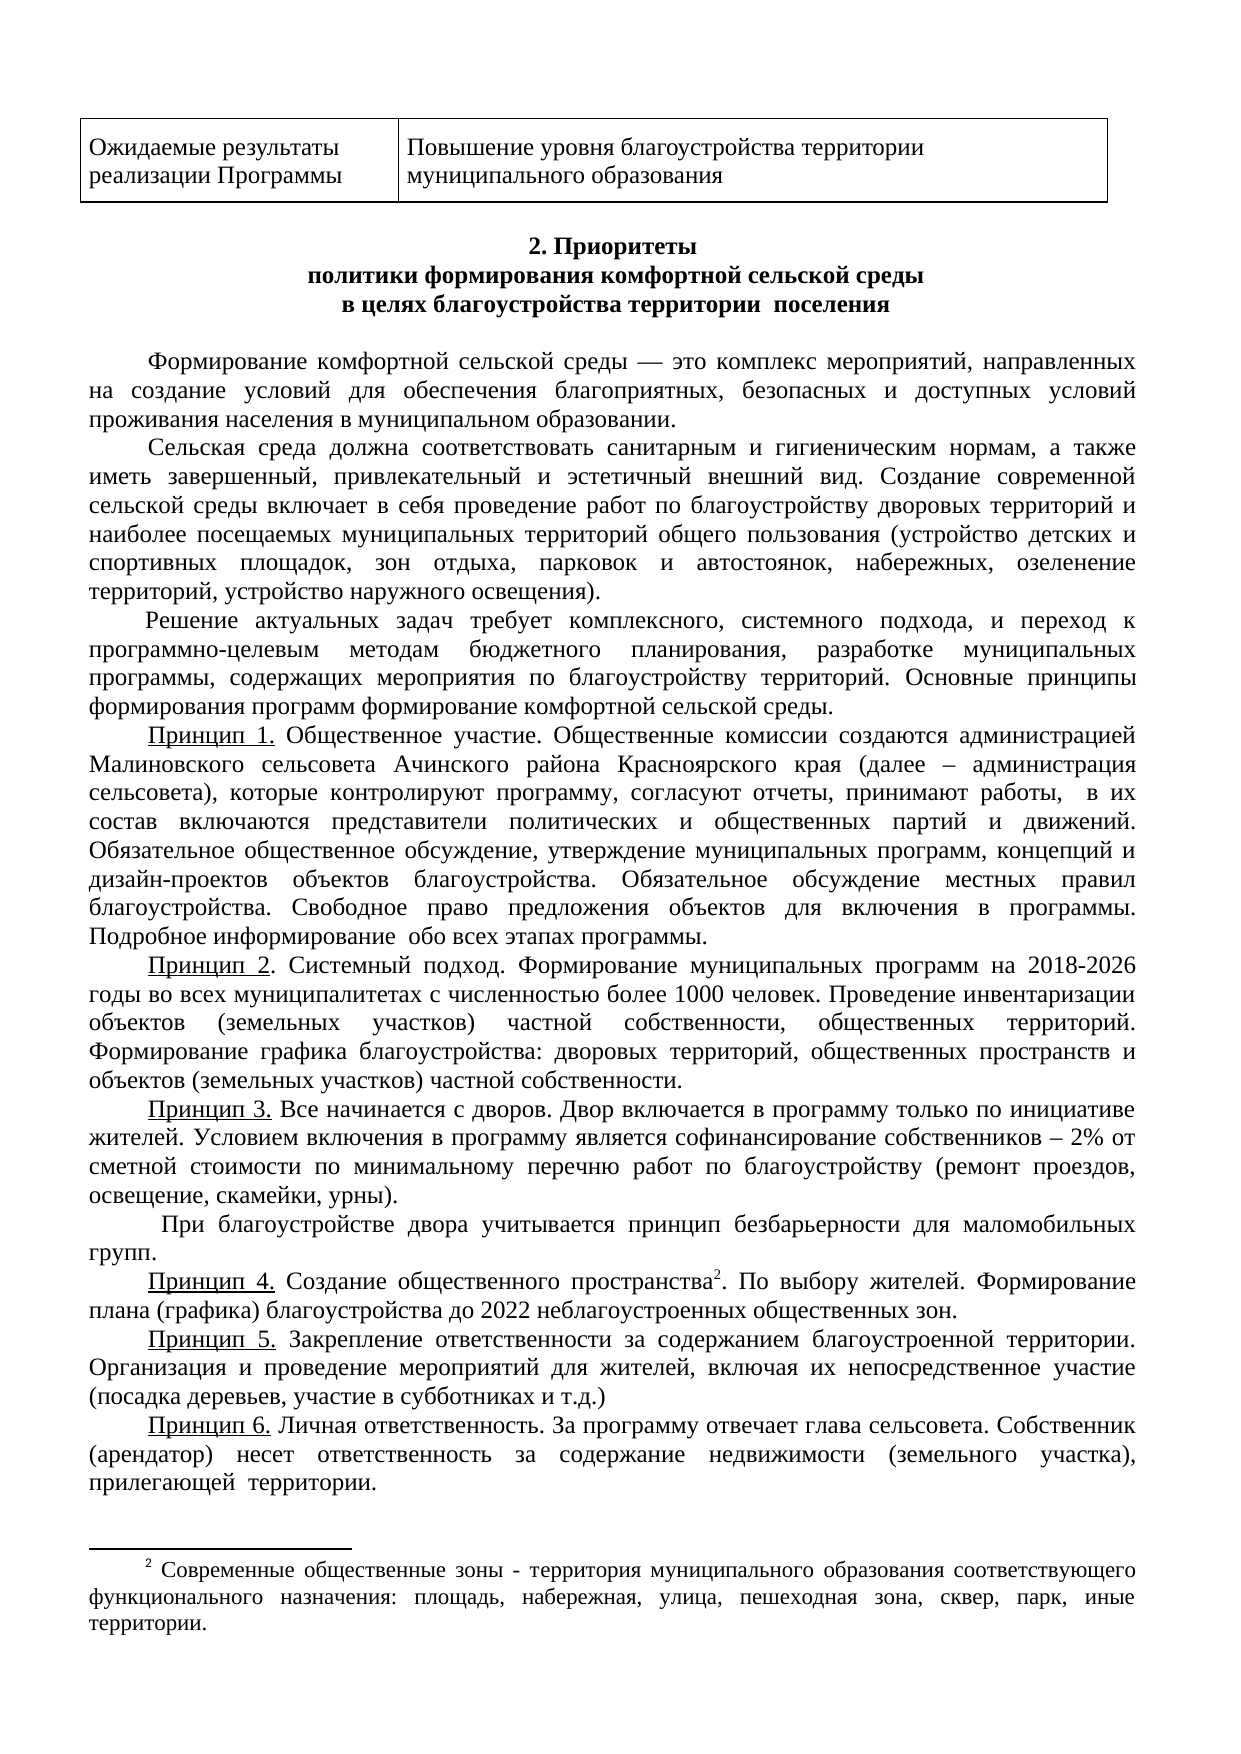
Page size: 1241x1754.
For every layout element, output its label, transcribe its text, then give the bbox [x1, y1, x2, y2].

text При благоустройстве двора учитывается принцип безбарьерности для маломобильных групп. [89, 1209, 1137, 1266]
table_cell Ожидаемые результаты реализации Программы [81, 119, 398, 201]
text Принцип 5. Закрепление ответственности за содержанием благоустроенной территории. Организация и проведение мероприятий для жителей, включая их непосредственное участие (посадка деревьев, участие в субботниках и т.д.) [89, 1324, 1137, 1410]
text в целях благоустройства территории поселения [89, 289, 1137, 317]
text Принцип 3. Все начинается с дворов. Двор включается в программу только по инициативе жителей. Условием включения в программу является софинансирование собственников – 2% от сметной стоимости по минимальному перечню работ по благоустройству (ремонт проездов, освещение, скамейки, урны). [89, 1094, 1137, 1209]
text Принцип 1. Общественное участие. Общественные комиссии создаются администрацией Малиновского сельсовета Ачинского района Красноярского края (далее – администрация сельсовета), которые контролируют программу, согласуют отчеты, принимают работы, в их состав включаются представители политических и общественных партий и движений. Обязательное общественное обсуждение, утверждение муниципальных программ, концепций и дизайн-проектов объектов благоустройства. Обязательное обсуждение местных правил благоустройства. Свободное право предложения объектов для включения в программы. Подробное информирование обо всех этапах программы. [89, 720, 1137, 950]
text Принцип 6. Личная ответственность. За программу отвечает глава сельсовета. Собственник (арендатор) несет ответственность за содержание недвижимости (земельного участка), прилегающей территории. [89, 1410, 1137, 1496]
text Принцип 4. Создание общественного пространства. По выбору жителей. Формирование плана (графика) благоустройства до 2022 неблагоустроенных общественных зон. [89, 1266, 1137, 1324]
text Принцип 2. Системный подход. Формирование муниципальных программ на 2018-2026 годы во всех муниципалитетах с численностью более 1000 человек. Проведение инвентаризации объектов (земельных участков) частной собственности, общественных территорий. Формирование графика благоустройства: дворовых территорий, общественных пространств и объектов (земельных участков) частной собственности. [89, 950, 1137, 1094]
text 2. Приоритеты [89, 231, 1137, 260]
text Сельская среда должна соответствовать санитарным и гигиеническим нормам, а также иметь завершенный, привлекательный и эстетичный внешний вид. Создание современной сельской среды включает в себя проведение работ по благоустройству дворовых территорий и наиболее посещаемых муниципальных территорий общего пользования (устройство детских и спортивных площадок, зон отдыха, парковок и автостоянок, набережных, озеленение территорий, устройство наружного освещения). [89, 432, 1137, 605]
table_cell Повышение уровня благоустройства территории муниципального образования [399, 119, 1107, 201]
text Формирование комфортной сельской среды — это комплекс мероприятий, направленных на создание условий для обеспечения благоприятных, безопасных и доступных условий проживания населения в муниципальном образовании. [89, 346, 1137, 432]
text Решение актуальных задач требует комплексного, системного подхода, и переход к программно-целевым методам бюджетного планирования, разработке муниципальных программы, содержащих мероприятия по благоустройству территорий. Основные принципы формирования программ формирование комфортной сельской среды. [89, 605, 1137, 720]
text политики формирования комфортной сельской среды [89, 260, 1137, 289]
